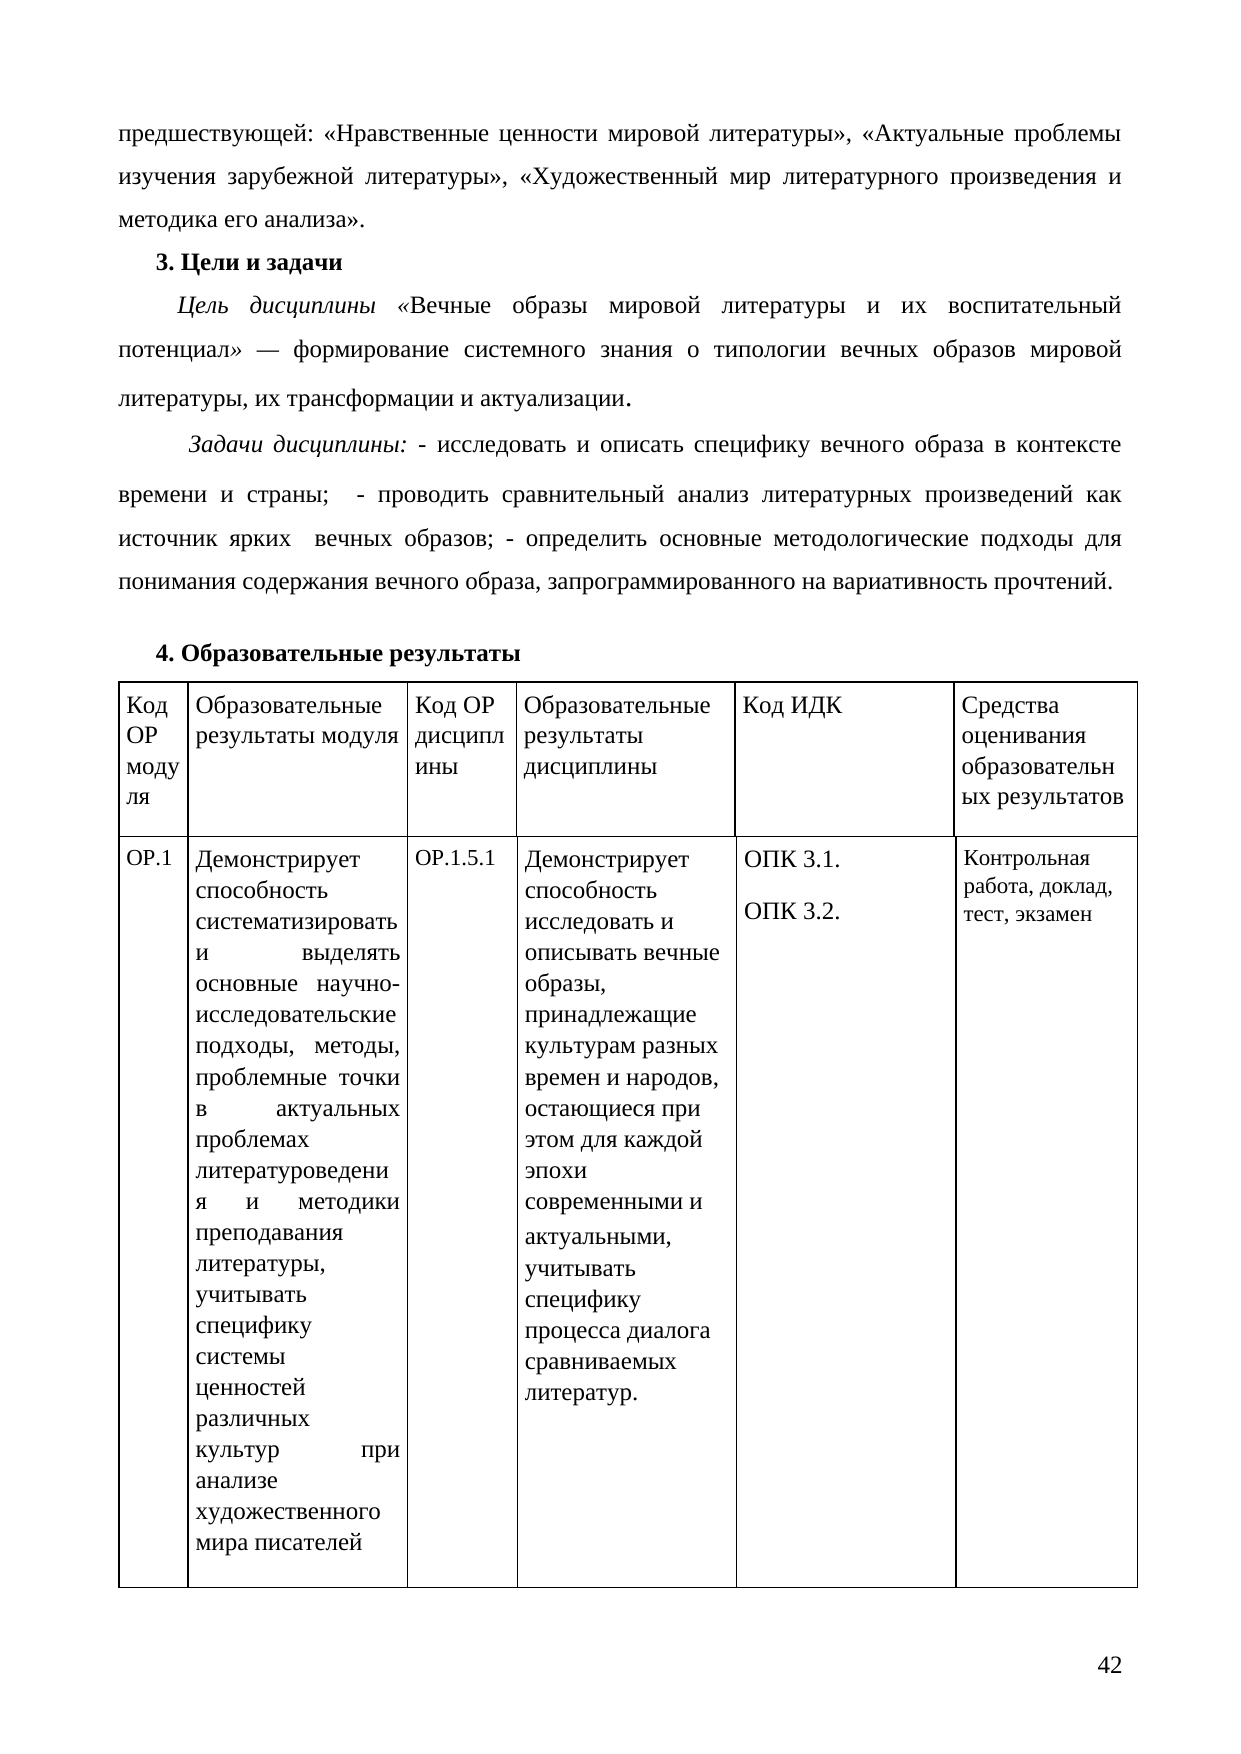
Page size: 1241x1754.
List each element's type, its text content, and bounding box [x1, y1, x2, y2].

table_cell Контрольная работа, доклад, тест, экзамен [957, 837, 1137, 1586]
table_cell ОР.1.5.1 [408, 837, 517, 1586]
table_header Код ИДК [736, 683, 953, 836]
subtitle 4. Образовательные результаты [118, 638, 1122, 667]
table_cell Демонстрирует способность исследовать и описывать вечные образы, принадлежащие культурам разных времен и народов, остающиеся при этом для каждой эпохи современными и актуальными, учитывать специфику процесса диалога сравниваемых литератур. [518, 837, 736, 1586]
table_header Код ОР модуля [120, 683, 187, 836]
text Цель дисциплины «Вечные образы мировой литературы и их воспитательный потенциал» — формирование системного знания о типологии вечных образов мировой литературы, их трансформации и актуализации. [118, 291, 1122, 413]
text Задачи дисциплины: - исследовать и описать специфику вечного образа в контексте времени и страны; - проводить сравнительный анализ литературных произведений как источник ярких вечных образов; - определить основные методологические подходы для понимания содержания вечного образа, запрограммированного на вариативность прочтений. [118, 429, 1122, 595]
table_cell Демонстрирует способность систематизировать и выделять основные научно-исследовательские подходы, методы, проблемные точки в актуальных проблемах литературоведения и методики преподавания литературы, учитывать специфику системы ценностей различных культур при анализе художественного мира писателей [189, 837, 407, 1586]
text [118, 118, 1122, 233]
table_cell ОПК 3.1. ОПК 3.2. [737, 837, 955, 1586]
table_header Образовательные результаты дисциплины [517, 683, 734, 836]
table_header Код ОР дисциплины [408, 683, 516, 836]
subtitle 3. Цели и задачи [118, 247, 1122, 276]
table_header Образовательные результаты модуля [189, 683, 407, 836]
table_header Средства оценивания образовательных результатов [955, 683, 1137, 836]
table_cell ОР.1 [120, 837, 187, 1586]
